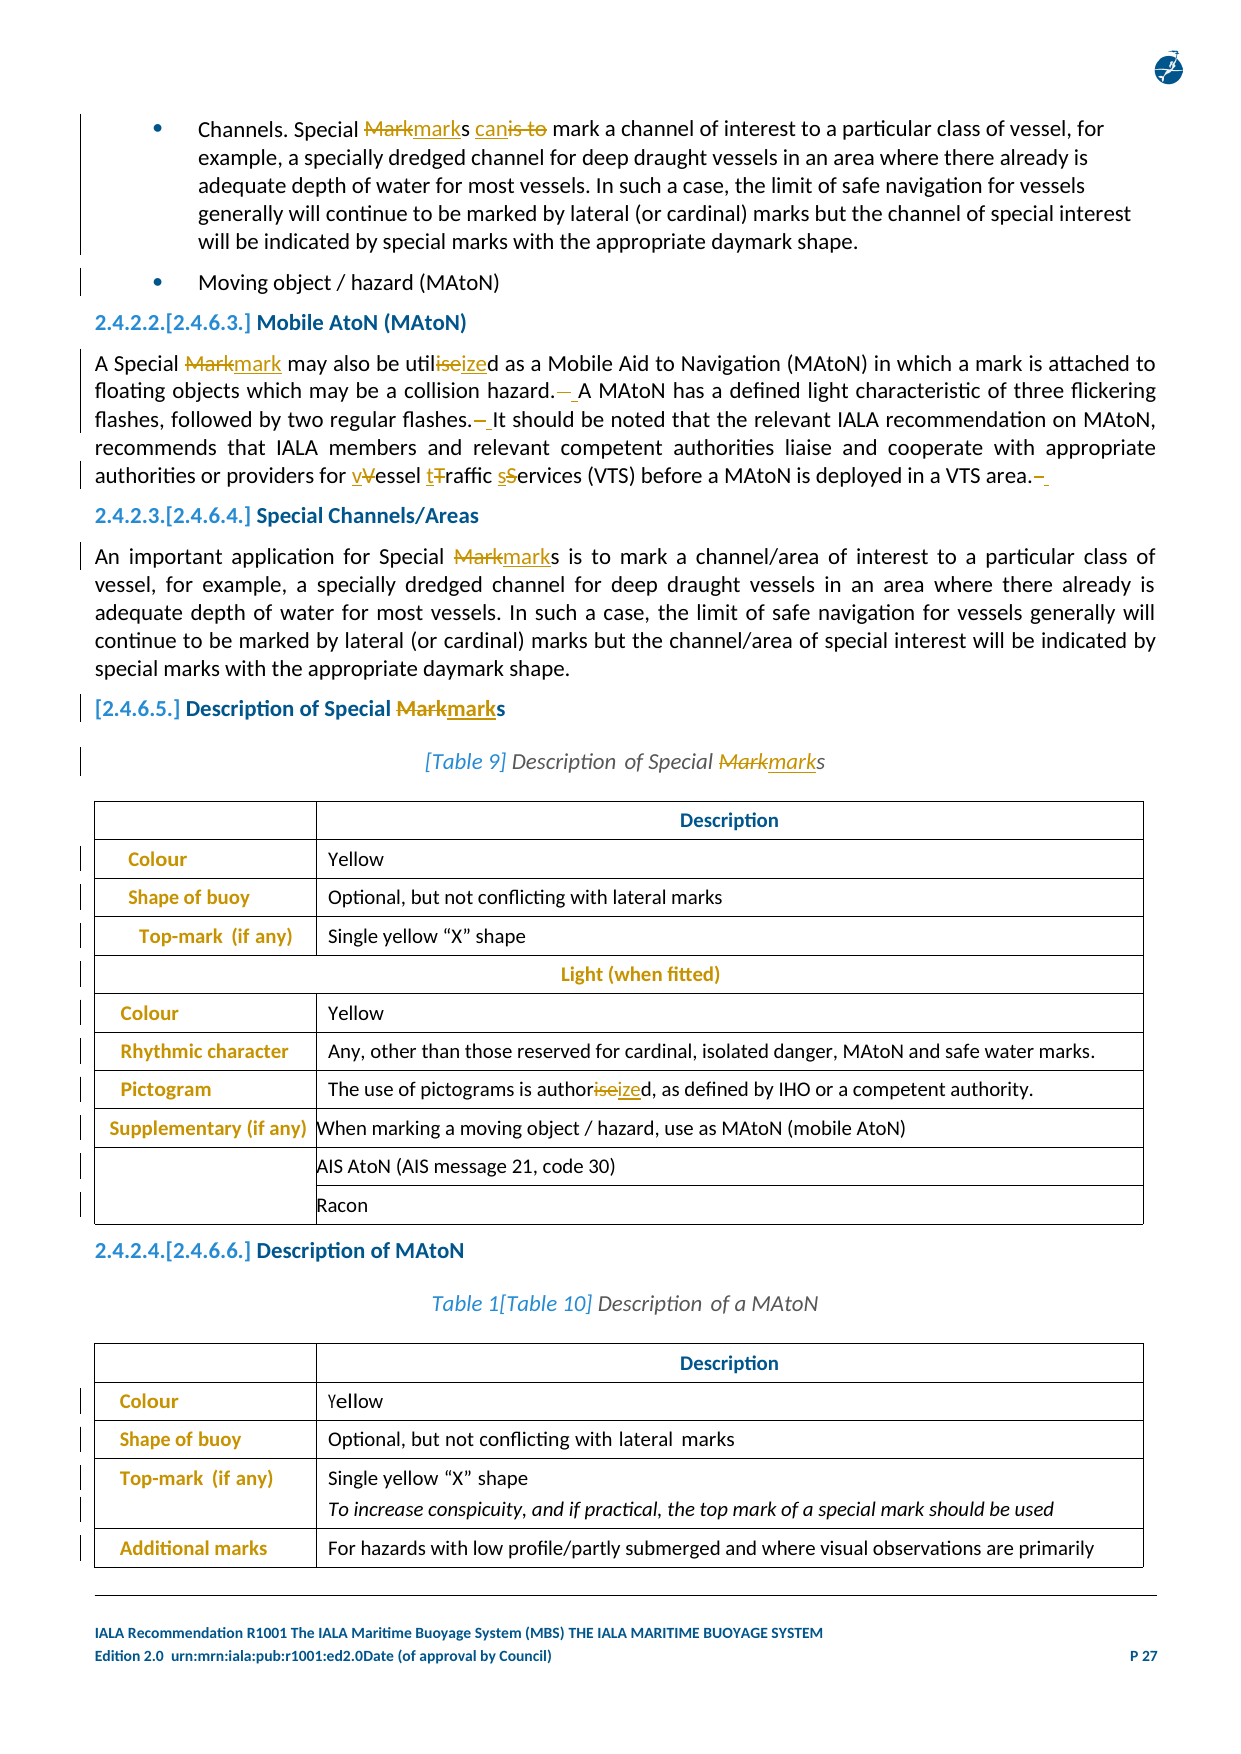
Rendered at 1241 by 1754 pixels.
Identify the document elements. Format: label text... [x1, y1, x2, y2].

list Channels. Special s mark a channel of interest to a particular class of vessel, for example, a specially dredged channel for deep draught vessels in an area where there already is adequate depth of water for most vessels. In such a case, the limit of safe navigation for vessels generally will continue to be marked by lateral (or cardinal) marks but the channel of special interest will be indicated by special marks with the appropriate daymark shape. [153, 114, 1157, 255]
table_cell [317, 1529, 1143, 1567]
table_cell Single yellow “X” shape [317, 917, 1143, 954]
list Moving object / hazard (MAtoN) [153, 268, 1157, 296]
table_header Description [317, 1344, 1143, 1381]
table_cell Optional, but not conflicting with lateral marks [317, 879, 1143, 916]
picture [1123, 0, 1241, 119]
table_cell Rhythmic character [95, 1033, 316, 1070]
subtitle Special Channels/Areas [94, 501, 1054, 529]
table_cell AIS AtoN (AIS message 21, code 30) [317, 1148, 1143, 1185]
subtitle Description of MAtoN [94, 1237, 1054, 1264]
table_cell Shape of buoy [95, 1421, 316, 1458]
table_cell Additional marks [95, 1529, 316, 1567]
table_cell Pictogram [95, 1071, 316, 1108]
table_cell Top-mark (if any) [95, 917, 316, 954]
table_cell [95, 1148, 316, 1223]
table_cell Colour [95, 1383, 316, 1420]
text A Special may also be utild as a Mobile Aid to Navigation (MAtoN) in which a mark is attached to floating objects which may be a collision hazard.A MAtoN has a defined light characteristic of three flickering flashes, followed by two regular flashes.It should be noted that the relevant IALA recommendation on MAtoN, recommends that IALA members and relevant competent authorities liaise and cooperate with appropriate authorities or providers for essel raffic ervices (VTS) before a MAtoN is deployed in a VTS area. [94, 349, 1157, 489]
table_header Description [317, 802, 1143, 839]
text An important application for Special s is to mark a channel/area of interest to a particular class of vessel, for example, a specially dredged channel for deep draught vessels in an area where there already is adequate depth of water for most vessels. In such a case, the limit of safe navigation for vessels generally will continue to be marked by lateral (or cardinal) marks but the channel/area of special interest will be indicated by special marks with the appropriate daymark shape. [94, 542, 1157, 682]
table_cell Optional, but not conflicting with lateral marks [317, 1421, 1143, 1458]
table_cell The use of pictograms is authord, as defined by IHO or a competent authority. [317, 1071, 1143, 1108]
table_cell Colour [95, 840, 316, 878]
table_cell Single yellow “X” shape To increase conspicuity, and if practical, the top mark of a special mark should be used [317, 1459, 1143, 1528]
table_cell Shape of buoy [95, 879, 316, 916]
table_cell Yellow [317, 1383, 1143, 1420]
subtitle Mobile AtoN (MAtoN) [94, 308, 1054, 336]
subtitle Description of Special s [94, 694, 1054, 722]
table_cell Yellow [317, 840, 1143, 878]
text Description of Special s [94, 747, 1157, 776]
table_cell Light (when fitted) [95, 956, 1143, 993]
table_cell Supplementary (if any) [95, 1109, 316, 1147]
table_header [95, 1344, 316, 1381]
table_cell Yellow [317, 994, 1143, 1031]
table_cell Top-mark (if any) [95, 1459, 316, 1528]
table_cell Any, other than those reserved for cardinal, isolated danger, MAtoN and safe water marks. [317, 1033, 1143, 1070]
table_cell Colour [95, 994, 316, 1031]
table_cell Racon [317, 1186, 1143, 1223]
text Description of a MAtoN [94, 1289, 1157, 1318]
table_header [95, 802, 316, 839]
table_cell When marking a moving object / hazard, use as MAtoN (mobile AtoN) [317, 1109, 1143, 1147]
